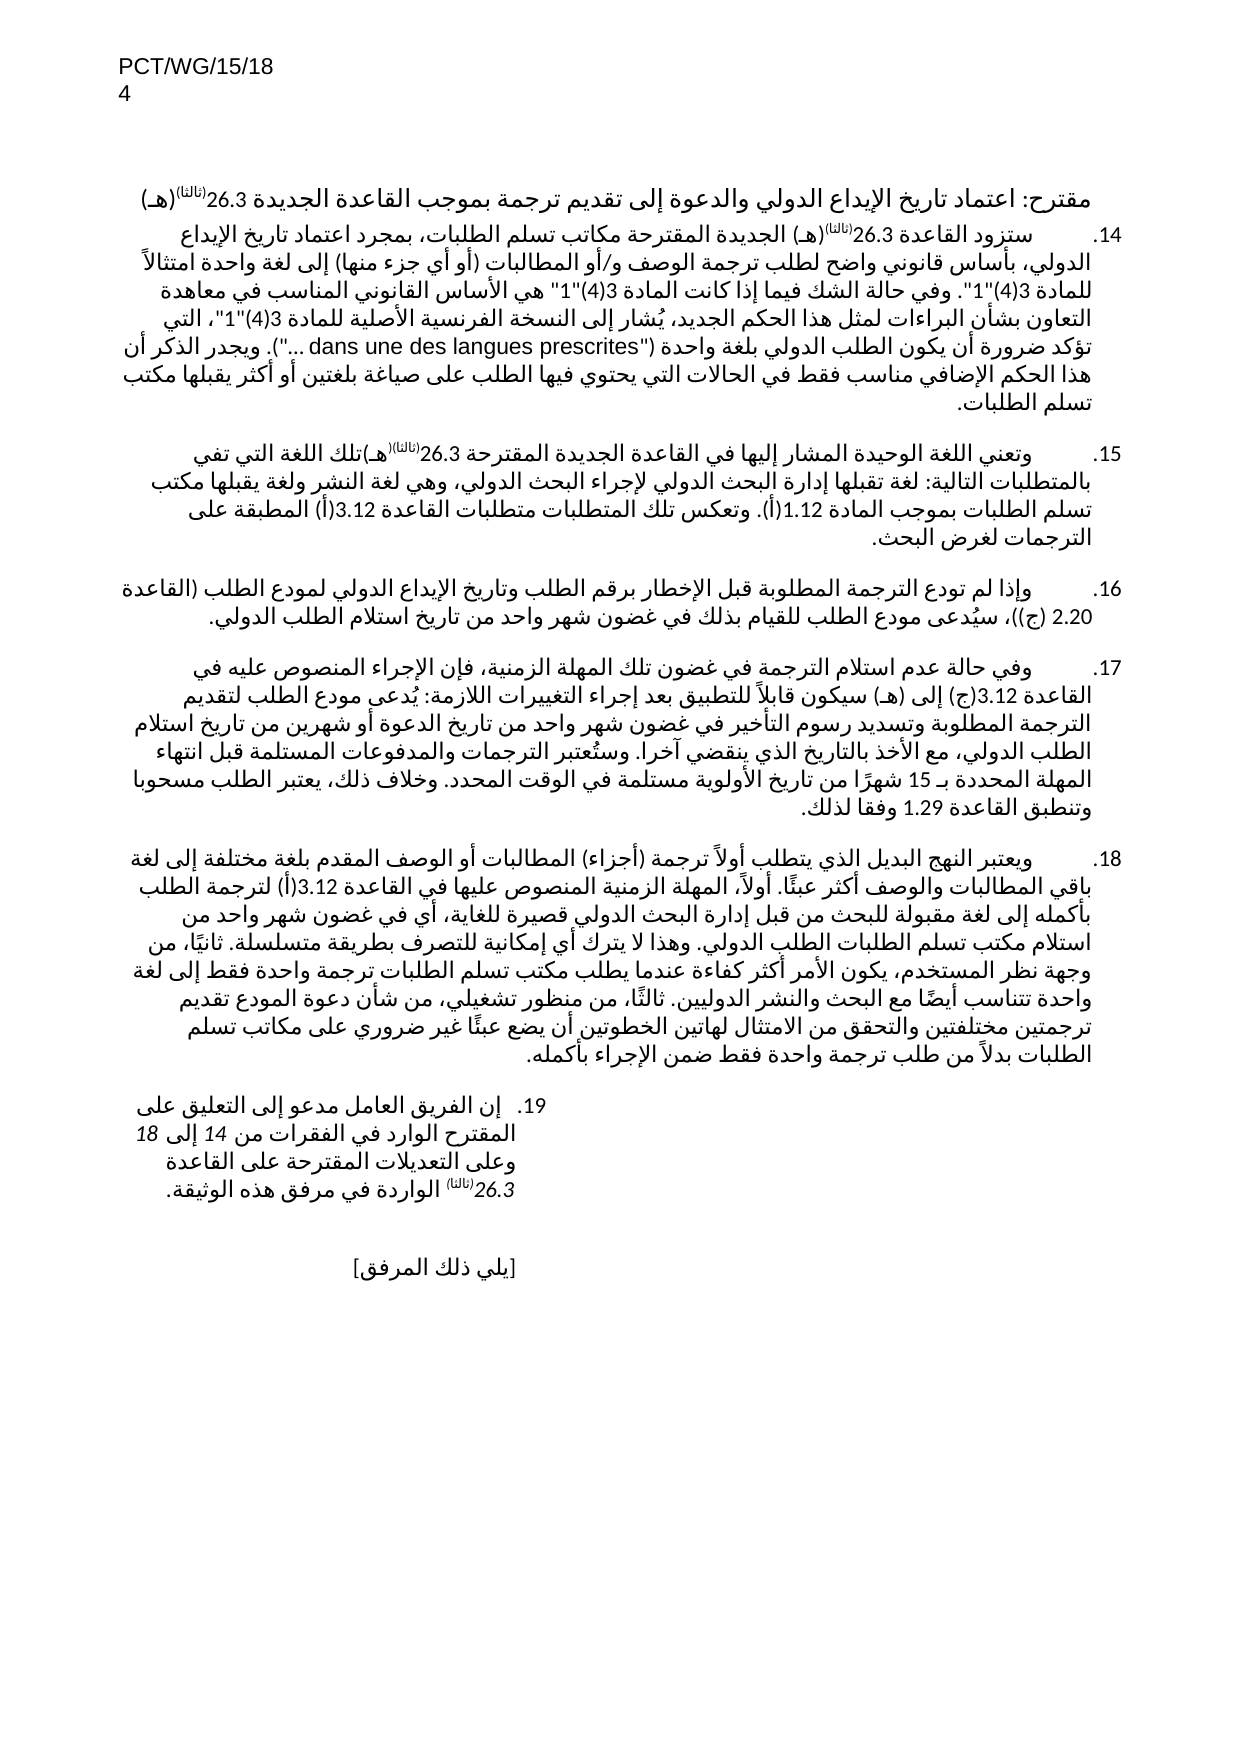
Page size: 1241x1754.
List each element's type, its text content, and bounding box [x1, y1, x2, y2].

text وإذا لم تودع الترجمة المطلوبة قبل الإخطار برقم الطلب وتاريخ الإيداع الدولي لمودع الطلب (القاعدة 2.20 (ج))، سيُدعى مودع الطلب للقيام بذلك في غضون شهر واحد من تاريخ استلام الطلب الدولي. [118, 574, 1092, 630]
subtitle مقترح: اعتماد تاريخ الإيداع الدولي والدعوة إلى تقديم ترجمة بموجب القاعدة الجديدة 26.3(ثالثا)(هـ) [118, 183, 1092, 214]
text [يلي ذلك المرفق] [118, 1253, 516, 1282]
text إن الفريق العامل مدعو إلى التعليق على المقترح الوارد في الفقرات من 14 إلى 18 وعلى التعديلات المقترحة على القاعدة 26.3(ثالثا) الواردة في مرفق هذه الوثيقة. [118, 1091, 517, 1203]
text ستزود القاعدة 26.3(ثالثا)(هـ) الجديدة المقترحة مكاتب تسلم الطلبات، بمجرد اعتماد تاريخ الإيداع الدولي، بأساس قانوني واضح لطلب ترجمة الوصف و/أو المطالبات (أو أي جزء منها) إلى لغة واحدة امتثالاً للمادة 3(4)"1". وفي حالة الشك فيما إذا كانت المادة 3(4)"1" هي الأساس القانوني المناسب في معاهدة التعاون بشأن البراءات لمثل هذا الحكم الجديد، يُشار إلى النسخة الفرنسية الأصلية للمادة 3(4)"1"، التي تؤكد ضرورة أن يكون الطلب الدولي بلغة واحدة ("dans une des langues prescrites …"). ويجدر الذكر أن هذا الحكم الإضافي مناسب فقط في الحالات التي يحتوي فيها الطلب على صياغة بلغتين أو أكثر يقبلها مكتب تسلم الطلبات. [118, 220, 1092, 416]
text وتعني اللغة الوحيدة المشار إليها في القاعدة الجديدة المقترحة 26.3(ثالثا)(هـ)تلك اللغة التي تفي بالمتطلبات التالية: لغة تقبلها إدارة البحث الدولي لإجراء البحث الدولي، وهي لغة النشر ولغة يقبلها مكتب تسلم الطلبات بموجب المادة 1.12(أ). وتعكس تلك المتطلبات متطلبات القاعدة 3.12(أ) المطبقة على الترجمات لغرض البحث. [118, 439, 1092, 551]
text وفي حالة عدم استلام الترجمة في غضون تلك المهلة الزمنية، فإن الإجراء المنصوص عليه في القاعدة 3.12(ج) إلى (هـ) سيكون قابلاً للتطبيق بعد إجراء التغييرات اللازمة: يُدعى مودع الطلب لتقديم الترجمة المطلوبة وتسديد رسوم التأخير في غضون شهر واحد من تاريخ الدعوة أو شهرين من تاريخ استلام الطلب الدولي، مع الأخذ بالتاريخ الذي ينقضي آخرا. وستُعتبر الترجمات والمدفوعات المستلمة قبل انتهاء المهلة المحددة بـ 15 شهرًا من تاريخ الأولوية مستلمة في الوقت المحدد. وخلاف ذلك، يعتبر الطلب مسحوبا وتنطبق القاعدة 1.29 وفقا لذلك. [118, 653, 1092, 821]
text ويعتبر النهج البديل الذي يتطلب أولاً ترجمة (أجزاء) المطالبات أو الوصف المقدم بلغة مختلفة إلى لغة باقي المطالبات والوصف أكثر عبئًا. أولاً، المهلة الزمنية المنصوص عليها في القاعدة 3.12(أ) لترجمة الطلب بأكمله إلى لغة مقبولة للبحث من قبل إدارة البحث الدولي قصيرة للغاية، أي في غضون شهر واحد من استلام مكتب تسلم الطلبات الطلب الدولي. وهذا لا يترك أي إمكانية للتصرف بطريقة متسلسلة. ثانيًا، من وجهة نظر المستخدم، يكون الأمر أكثر كفاءة عندما يطلب مكتب تسلم الطلبات ترجمة واحدة فقط إلى لغة واحدة تتناسب أيضًا مع البحث والنشر الدوليين. ثالثًا، من منظور تشغيلي، من شأن دعوة المودع تقديم ترجمتين مختلفتين والتحقق من الامتثال لهاتين الخطوتين أن يضع عبئًا غير ضروري على مكاتب تسلم الطلبات بدلاً من طلب ترجمة واحدة فقط ضمن الإجراء بأكمله. [118, 844, 1092, 1068]
